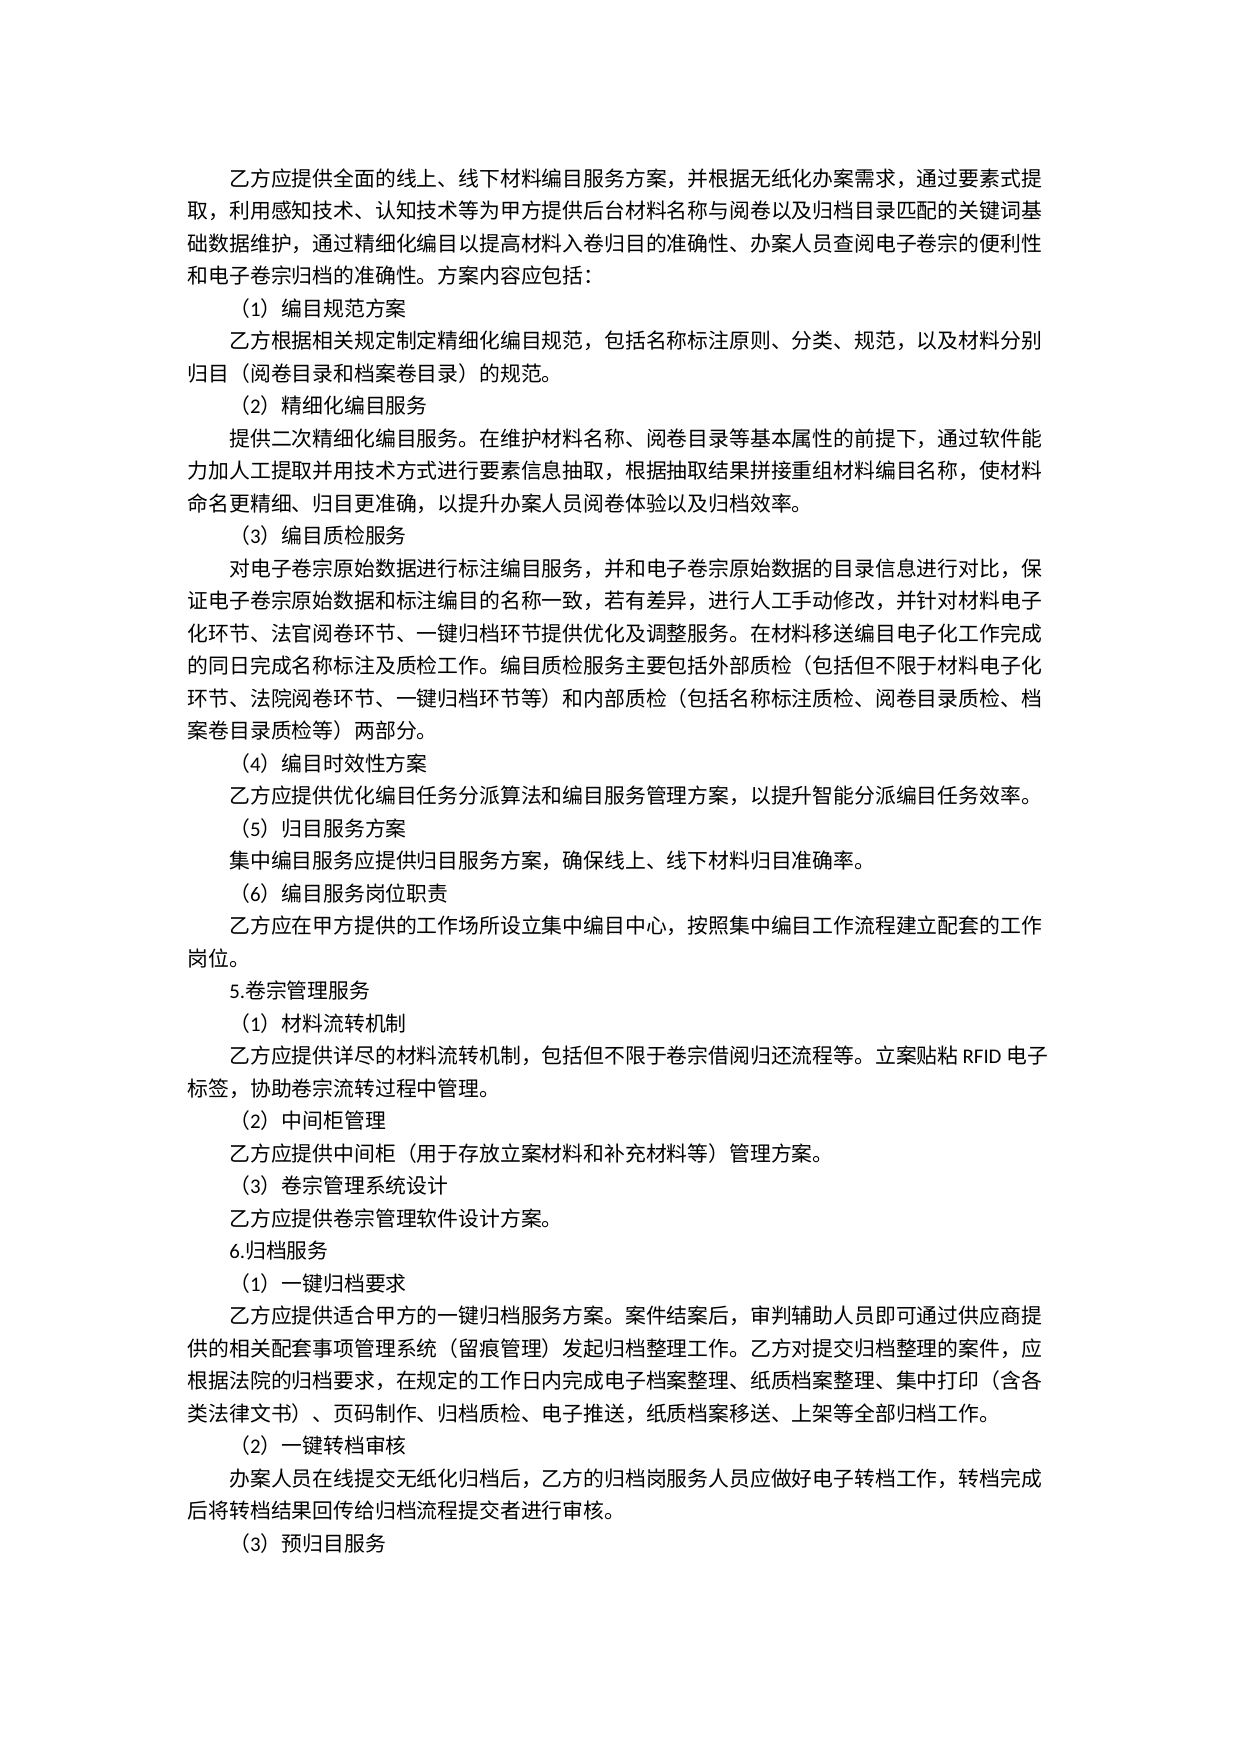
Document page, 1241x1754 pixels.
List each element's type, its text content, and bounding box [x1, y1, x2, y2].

text （2）一键转档审核 [187, 1429, 1053, 1462]
text 乙方应提供优化编目任务分派算法和编目服务管理方案，以提升智能分派编目任务效率。 [187, 779, 1053, 812]
text 对电子卷宗原始数据进行标注编目服务，并和电子卷宗原始数据的目录信息进行对比，保证电子卷宗原始数据和标注编目的名称一致，若有差异，进行人工手动修改，并针对材料电子化环节、法官阅卷环节、一键归档环节提供优化及调整服务。在材料移送编目电子化工作完成的同日完成名称标注及质检工作。编目质检服务主要包括外部质检（包括但不限于材料电子化环节、法院阅卷环节、一键归档环节等）和内部质检（包括名称标注质检、阅卷目录质检、档案卷目录质检等）两部分。 [187, 552, 1053, 747]
text 提供二次精细化编目服务。在维护材料名称、阅卷目录等基本属性的前提下，通过软件能力加人工提取并用技术方式进行要素信息抽取，根据抽取结果拼接重组材料编目名称，使材料命名更精细、归目更准确，以提升办案人员阅卷体验以及归档效率。 [187, 422, 1053, 519]
text （5）归目服务方案 [187, 812, 1053, 844]
text 乙方根据相关规定制定精细化编目规范，包括名称标注原则、分类、规范，以及材料分别归目（阅卷目录和档案卷目录）的规范。 [187, 324, 1053, 389]
text （2）中间柜管理 [187, 1104, 1053, 1137]
text （3）预归目服务 [187, 1527, 1053, 1559]
text 乙方应在甲方提供的工作场所设立集中编目中心，按照集中编目工作流程建立配套的工作岗位。 [187, 909, 1053, 974]
text 集中编目服务应提供归目服务方案，确保线上、线下材料归目准确率。 [187, 844, 1053, 877]
text （3）卷宗管理系统设计 [187, 1169, 1053, 1202]
text 办案人员在线提交无纸化归档后，乙方的归档岗服务人员应做好电子转档工作，转档完成后将转档结果回传给归档流程提交者进行审核。 [187, 1462, 1053, 1527]
text 乙方应提供全面的线上、线下材料编目服务方案，并根据无纸化办案需求，通过要素式提取，利用感知技术、认知技术等为甲方提供后台材料名称与阅卷以及归档目录匹配的关键词基础数据维护，通过精细化编目以提高材料入卷归目的准确性、办案人员查阅电子卷宗的便利性和电子卷宗归档的准确性。方案内容应包括： [187, 162, 1053, 292]
text （6）编目服务岗位职责 [187, 877, 1053, 909]
text 乙方应提供卷宗管理软件设计方案。 [187, 1202, 1053, 1234]
text 6.归档服务 [187, 1234, 1053, 1267]
text 乙方应提供中间柜（用于存放立案材料和补充材料等）管理方案。 [187, 1137, 1053, 1169]
text 乙方应提供详尽的材料流转机制，包括但不限于卷宗借阅归还流程等。立案贴粘RFID 电子标签，协助卷宗流转过程中管理。 [187, 1039, 1053, 1104]
text （4）编目时效性方案 [187, 747, 1053, 779]
text 5.卷宗管理服务 [187, 974, 1053, 1007]
text （3）编目质检服务 [187, 519, 1053, 552]
text （1）一键归档要求 [187, 1267, 1053, 1299]
text （1）材料流转机制 [187, 1007, 1053, 1039]
text （2）精细化编目服务 [187, 389, 1053, 422]
text 乙方应提供适合甲方的一键归档服务方案。案件结案后，审判辅助人员即可通过供应商提供的相关配套事项管理系统（留痕管理）发起归档整理工作。乙方对提交归档整理的案件，应根据法院的归档要求，在规定的工作日内完成电子档案整理、纸质档案整理、集中打印（含各类法律文书）、页码制作、归档质检、电子推送，纸质档案移送、上架等全部归档工作。 [187, 1299, 1053, 1429]
text （1）编目规范方案 [187, 292, 1053, 324]
